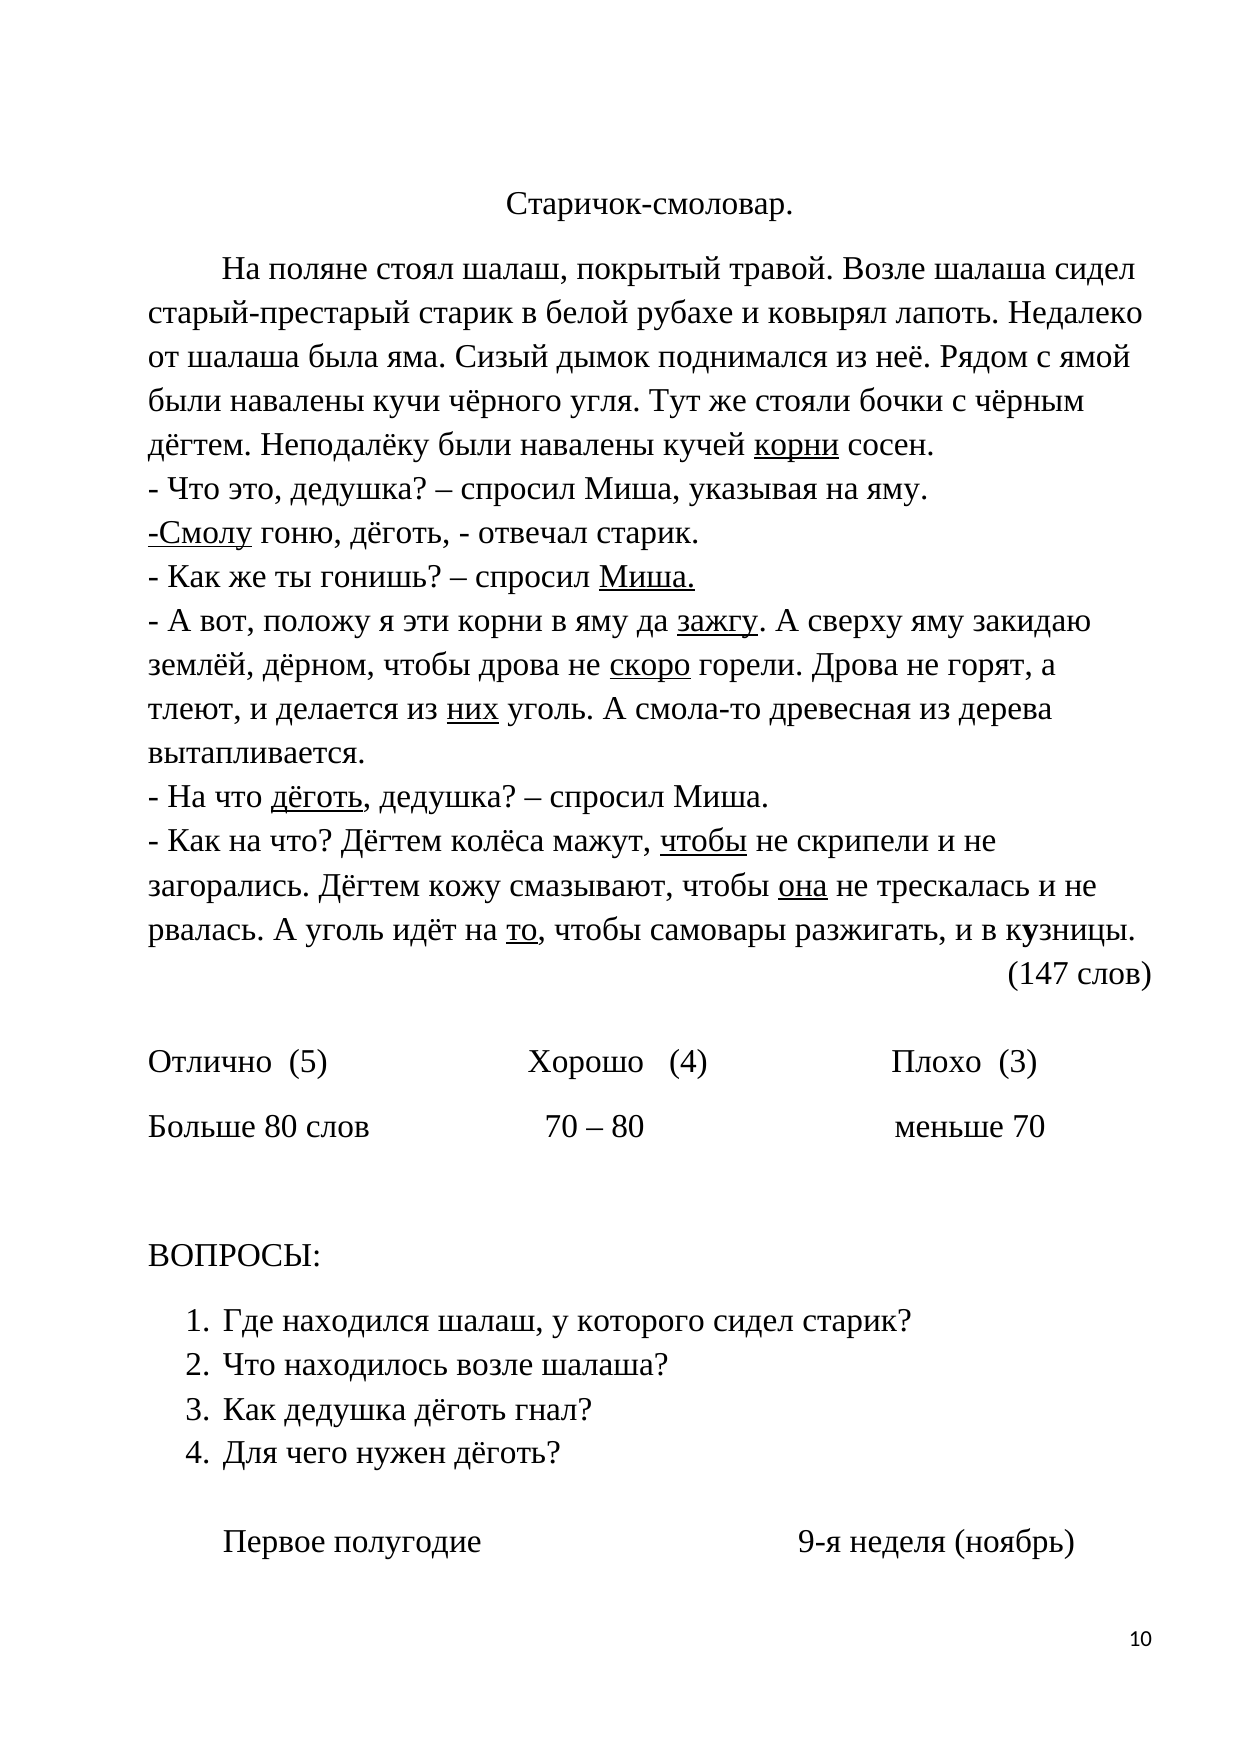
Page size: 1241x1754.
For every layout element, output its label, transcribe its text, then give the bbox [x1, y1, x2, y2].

text Старичок-смоловар. [148, 183, 1152, 221]
text - На что дёготь, дедушка? – спросил Миша. [148, 777, 1152, 815]
text На поляне стоял шалаш, покрытый травой. Возле шалаша сидел старый-престарый старик в белой рубахе и ковырял лапоть. Недалеко от шалаша была яма. Сизый дымок поднимался из неё. Рядом с ямой были навалены кучи чёрного угля. Тут же стояли бочки с чёрным дёгтем. Неподалёку были навалены кучей корни сосен. [148, 248, 1152, 462]
text - Как же ты гонишь? – спросил Миша. [148, 556, 1152, 595]
list Где находился шалаш, у которого сидел старик? [185, 1301, 1152, 1339]
text Больше 80 слов 70 – 80 меньше 70 [148, 1106, 1152, 1144]
list Для чего нужен дёготь? [185, 1433, 1152, 1471]
text - Как на что? Дёгтем колёса мажут, чтобы не скрипели и не загорались. Дёгтем кожу смазывают, чтобы она не трескалась и не рвалась. А уголь идёт на то, чтобы самовары разжигать, и в кузницы. [148, 821, 1152, 947]
list Как дедушка дёготь гнал? [185, 1389, 1152, 1427]
text - А вот, положу я эти корни в яму да зажгу. А сверху яму закидаю землёй, дёрном, чтобы дрова не скоро горели. Дрова не горят, а тлеют, и делается из них уголь. А смола-то древесная из дерева вытапливается. [148, 600, 1152, 771]
text -Смолу гоню, дёготь, - отвечал старик. [148, 512, 1152, 551]
text ВОПРОСЫ: [148, 1236, 1152, 1274]
list Что находилось возле шалаша? [185, 1345, 1152, 1383]
text (147 слов) [148, 953, 1152, 991]
text - Что это, дедушка? – спросил Миша, указывая на яму. [148, 468, 1152, 507]
list Первое полугодие 9-я неделя (ноябрь) [223, 1521, 1152, 1559]
text Отлично (5) Хорошо (4) Плохо (3) [148, 1041, 1152, 1079]
